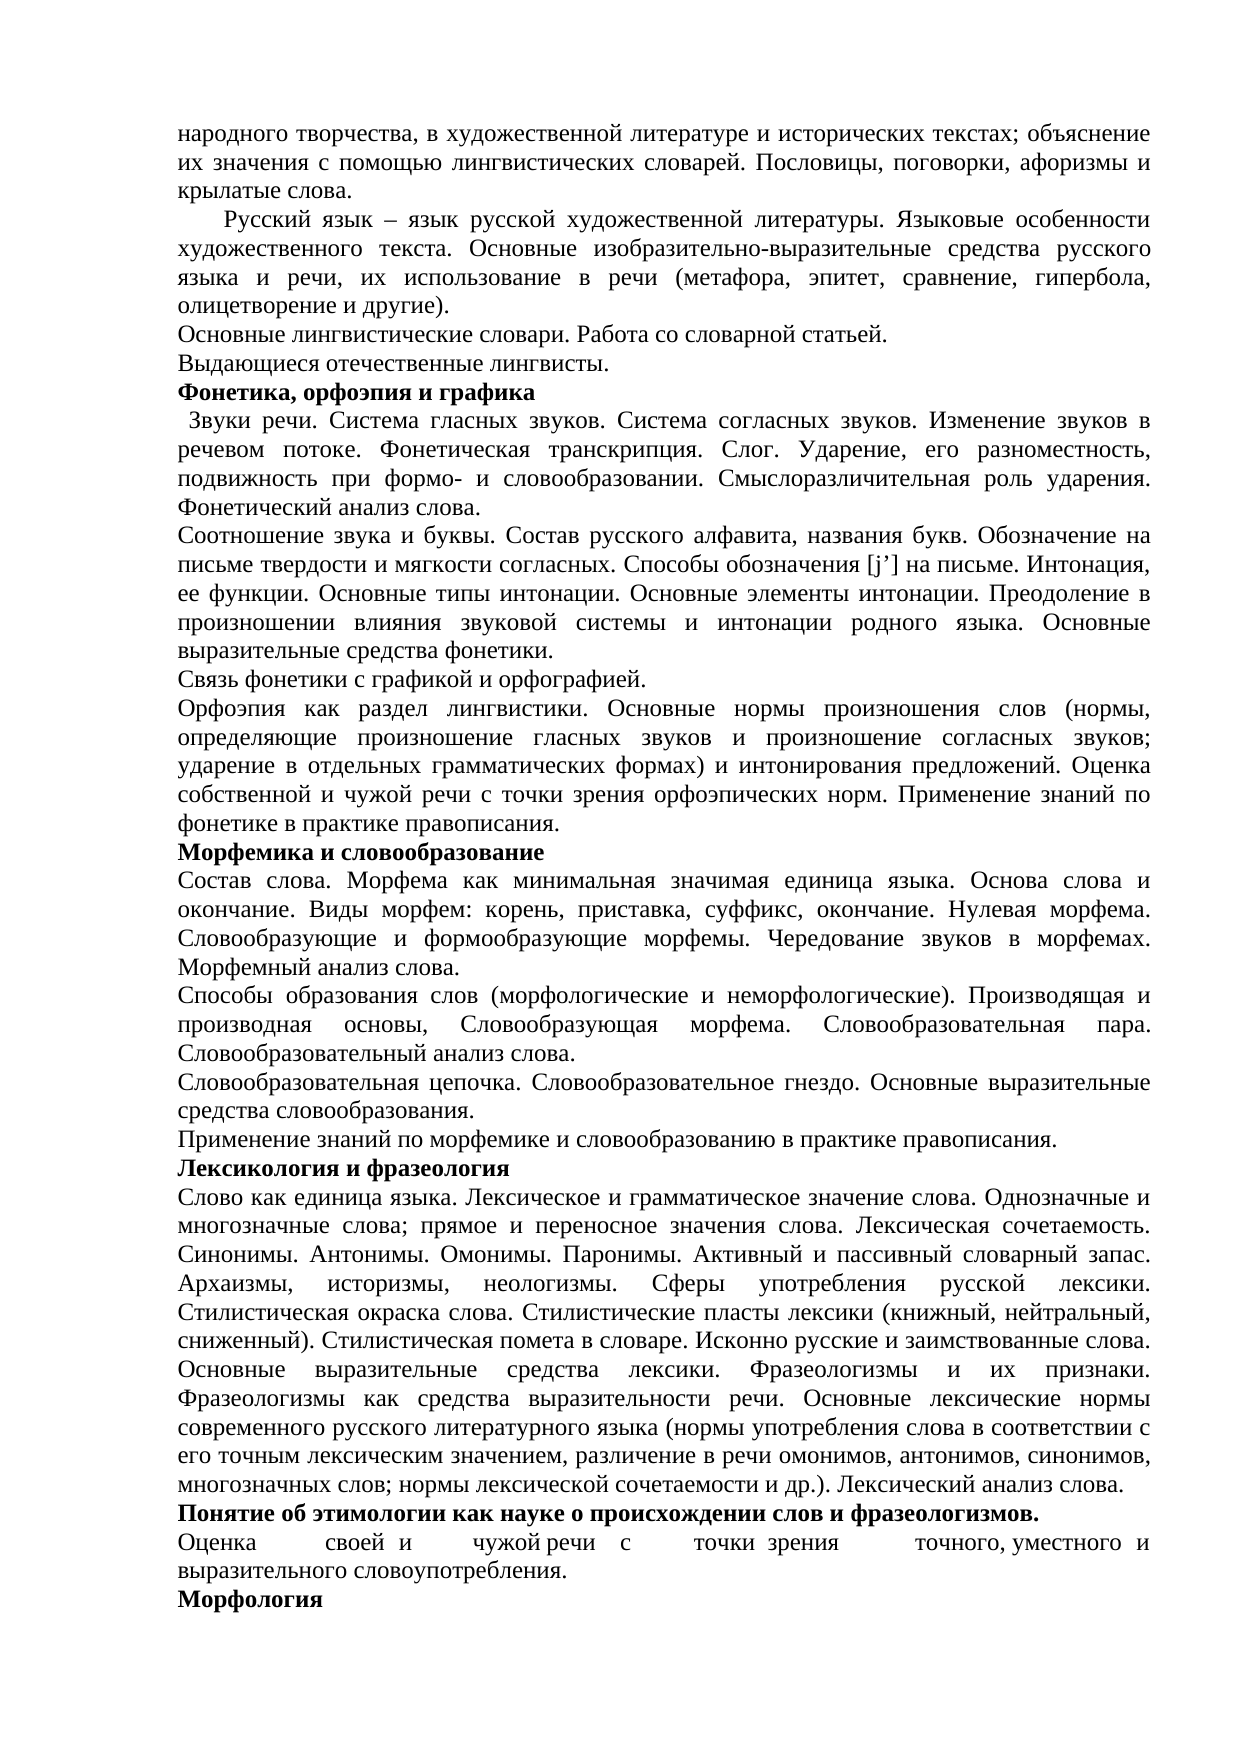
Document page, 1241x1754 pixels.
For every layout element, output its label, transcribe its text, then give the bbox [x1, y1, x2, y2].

text Слово как единица языка. Лексическое и грамматическое значение слова. Однозначные и многозначные слова; прямое и переносное значения слова. Лексическая сочетаемость. Синонимы. Антонимы. Омонимы. Паронимы. Активный и пассивный словарный запас. Архаизмы, историзмы, неологизмы. Сферы употребления русской лексики. Стилистическая окраска слова. Стилистические пласты лексики (книжный, нейтральный, сниженный). Стилистическая помета в словаре. Исконно русские и заимствованные слова. Основные выразительные средства лексики. Фразеологизмы и их признаки. Фразеологизмы как средства выразительности речи. Основные лексические нормы современного русского литературного языка (нормы употребления слова в соответствии с его точным лексическим значением, различение в речи омонимов, антонимов, синонимов, многозначных слов; нормы лексической сочетаемости и др.). Лексический анализ слова. [177, 1182, 1152, 1498]
text Словообразовательная цепочка. Словообразовательное гнездо. Основные выразительные средства словообразования. [177, 1067, 1152, 1124]
text Звуки речи. Система гласных звуков. Система согласных звуков. Изменение звуков в речевом потоке. Фонетическая транскрипция. Слог. Ударение, его разноместность, подвижность при формо- и словообразовании. Смыслоразличительная роль ударения. Фонетический анализ слова. [177, 406, 1152, 521]
text Фонетика, орфоэпия и графика [177, 377, 1152, 406]
text Лексикология и фразеология [177, 1153, 1152, 1182]
text Морфемика и словообразование [177, 837, 1152, 866]
text Выдающиеся отечественные лингвисты. [177, 348, 1152, 377]
text Связь фонетики с графикой и орфографией. [177, 664, 1152, 693]
text Соотношение звука и буквы. Состав русского алфавита, названия букв. Обозначение на письме твердости и мягкости согласных. Способы обозначения [j’] на письме. Интонация, ее функции. Основные типы интонации. Основные элементы интонации. Преодоление в произношении влияния звуковой системы и интонации родного языка. Основные выразительные средства фонетики. [177, 521, 1152, 664]
text Орфоэпия как раздел лингвистики. Основные нормы произношения слов (нормы, определяющие произношение гласных звуков и произношение согласных звуков; ударение в отдельных грамматических формах) и интонирования предложений. Оценка собственной и чужой речи с точки зрения орфоэпических норм. Применение знаний по фонетике в практике правописания. [177, 693, 1152, 837]
text Оценка своей и чужой речи с точки зрения точного, уместного и выразительного словоупотребления. [177, 1527, 1152, 1584]
text Морфология [177, 1584, 1152, 1613]
text Состав слова. Морфема как минимальная значимая единица языка. Основа слова и окончание. Виды морфем: корень, приставка, суффикс, окончание. Нулевая морфема. Словообразующие и формообразующие морфемы. Чередование звуков в морфемах. Морфемный анализ слова. [177, 866, 1152, 981]
text Способы образования слов (морфологические и неморфологические). Производящая и производная основы, Словообразующая морфема. Словообразовательная пара. Словообразовательный анализ слова. [177, 981, 1152, 1067]
text Применение знаний по морфемике и словообразованию в практике правописания. [177, 1124, 1152, 1153]
text Основные лингвистические словари. Работа со словарной статьей. [177, 319, 1152, 348]
text Понятие об этимологии как науке о происхождении слов и фразеологизмов. [177, 1498, 1152, 1527]
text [177, 118, 1152, 204]
text Русский язык – язык русской художественной литературы. Языковые особенности художественного текста. Основные изобразительно-выразительные средства русского языка и речи, их использование в речи (метафора, эпитет, сравнение, гипербола, олицетворение и другие). [177, 204, 1152, 319]
